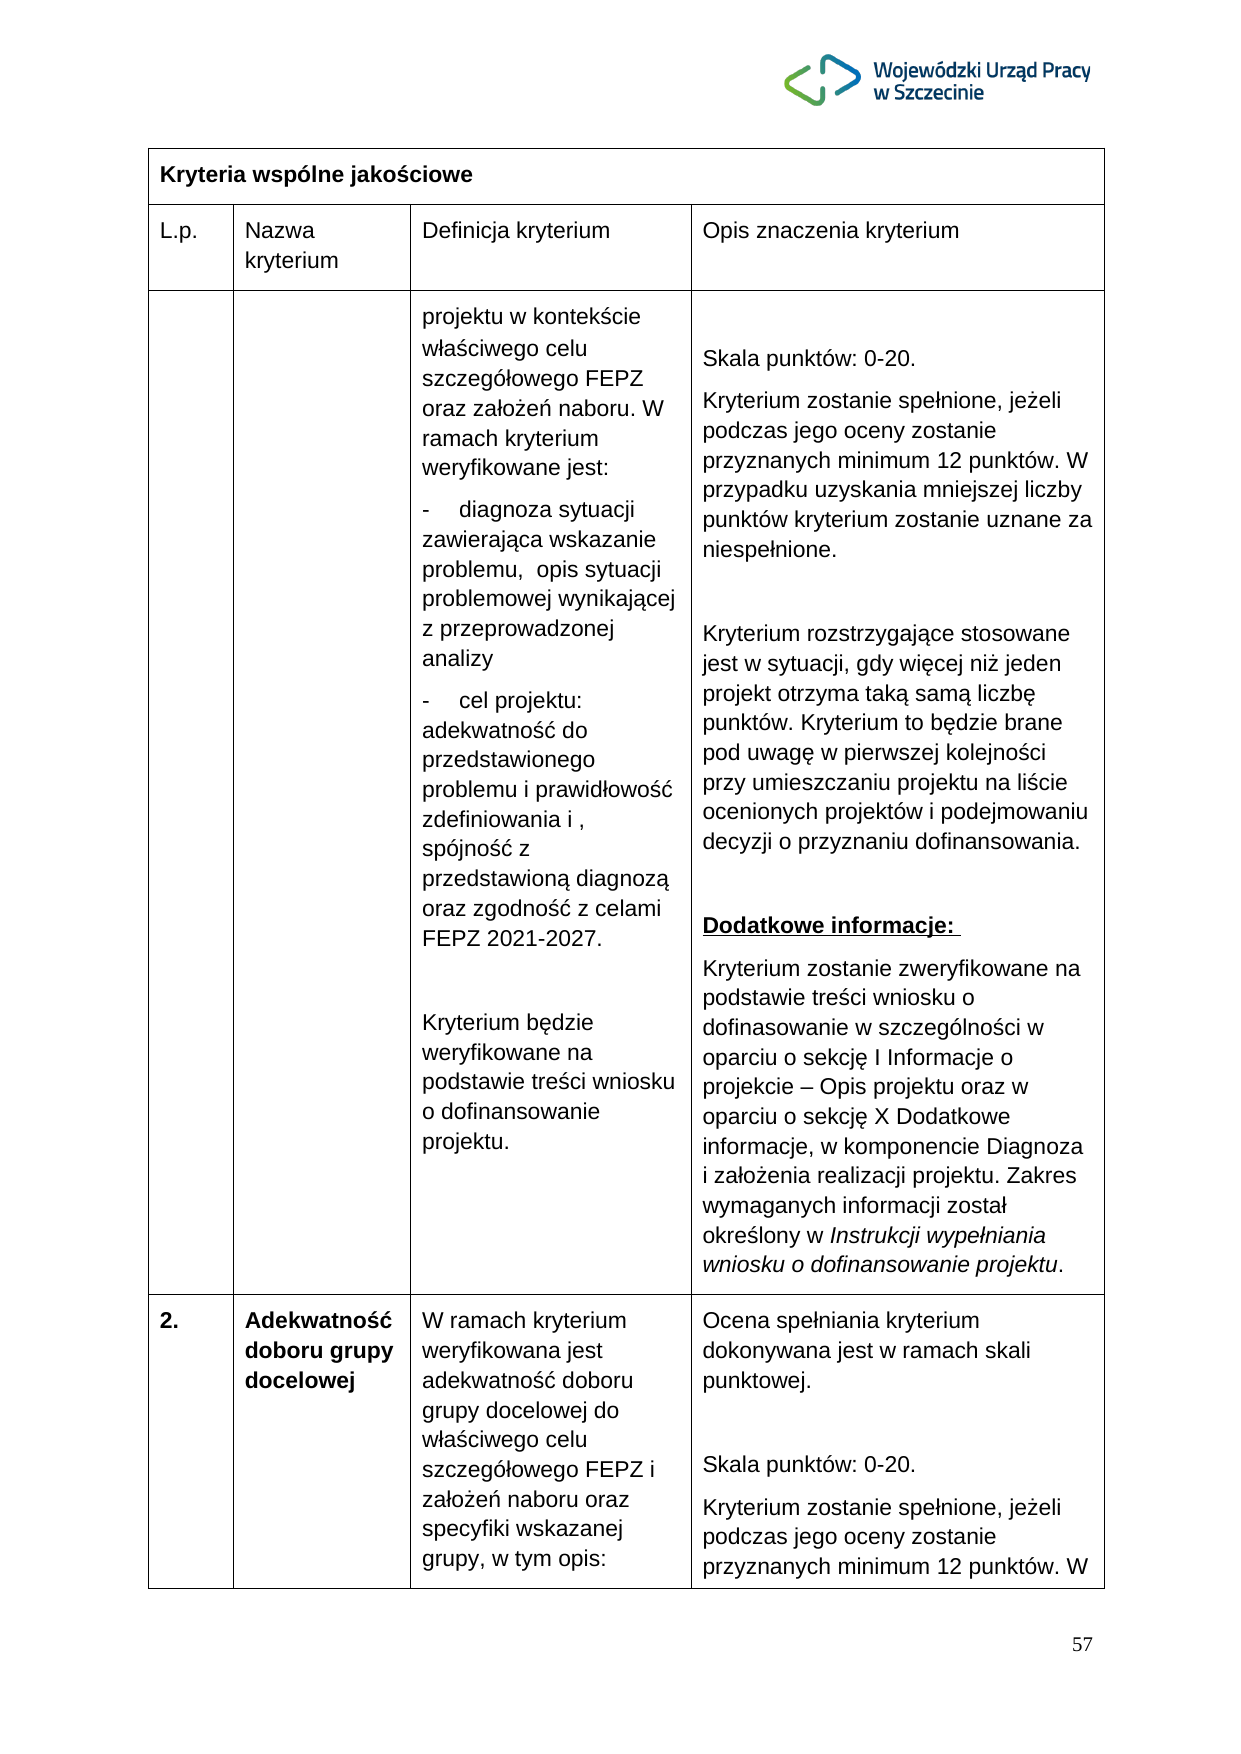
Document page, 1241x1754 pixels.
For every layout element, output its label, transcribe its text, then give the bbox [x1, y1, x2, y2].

table_cell Nazwa kryterium [234, 205, 410, 289]
table_cell [149, 291, 233, 1294]
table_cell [411, 1295, 691, 1587]
table_header Kryteria wspólne jakościowe [149, 149, 1104, 204]
table_cell Opis znaczenia kryterium [692, 205, 1104, 289]
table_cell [411, 291, 691, 1294]
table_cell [692, 291, 1104, 1294]
table_cell Adekwatność doboru grupy docelowej [234, 1295, 410, 1587]
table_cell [692, 1295, 1104, 1587]
picture [784, 54, 1091, 106]
table_cell [149, 1295, 233, 1587]
table_cell Definicja kryterium [411, 205, 691, 289]
table_cell L.p. [149, 205, 233, 289]
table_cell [234, 291, 410, 1294]
